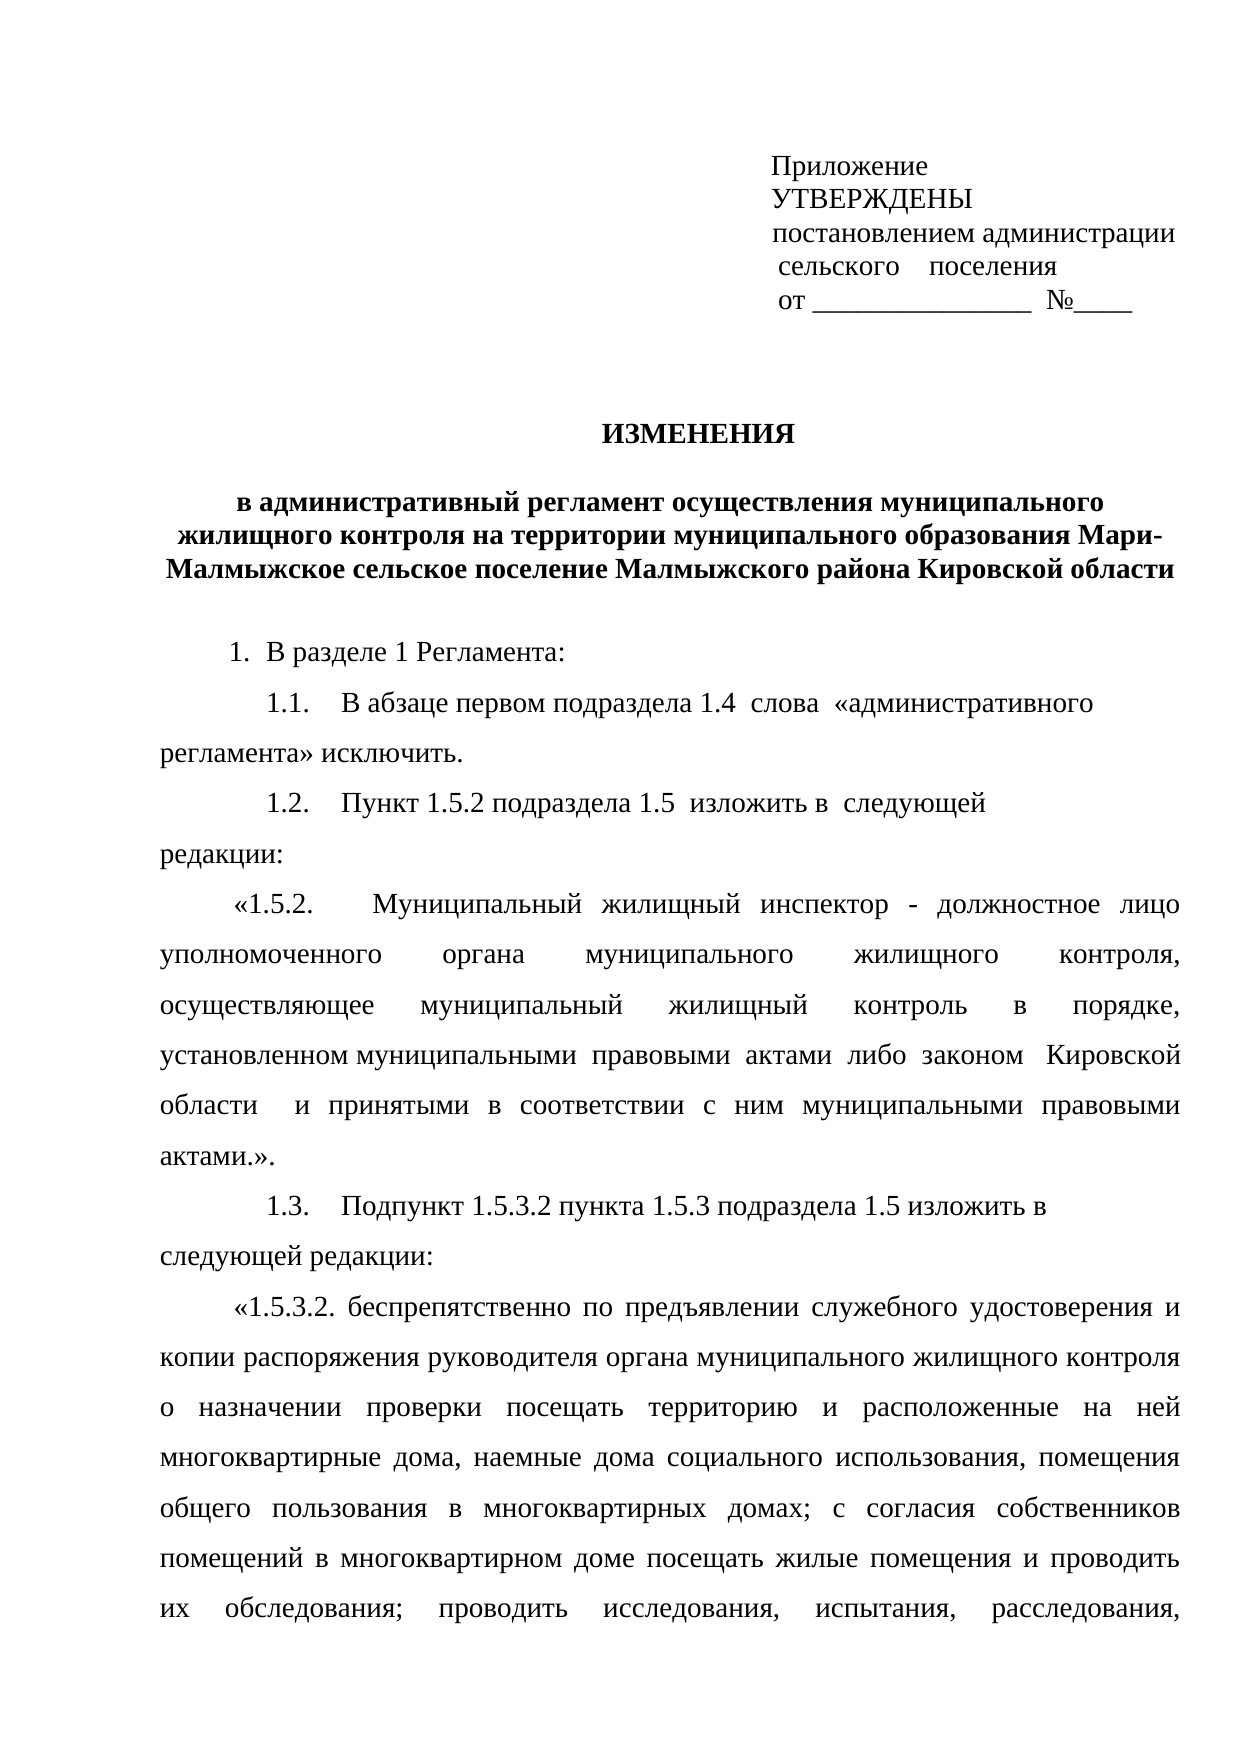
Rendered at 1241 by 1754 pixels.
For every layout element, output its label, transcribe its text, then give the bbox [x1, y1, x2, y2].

text сельского поселения [159, 248, 1181, 282]
list Пункт 1.5.2 подраздела 1.5 изложить в следующей [266, 786, 1179, 819]
text в административный регламент осуществления муниципального жилищного контроля на территории муниципального образования Мари-Малмыжское сельское поселение Малмыжского района Кировской области [159, 484, 1181, 584]
text редакции: [159, 836, 1179, 869]
text следующей редакции: [159, 1238, 1181, 1272]
list В абзаце первом подраздела 1.4 слова «административного [266, 685, 1179, 718]
text УТВЕРЖДЕНЫ [676, 181, 1181, 215]
text от _______________ №____ [159, 282, 1181, 315]
text ИЗМЕНЕНИЯ [159, 417, 1181, 450]
list В разделе 1 Регламента: [228, 634, 1179, 668]
text «1.5.2. Муниципальный жилищный инспектор - должностное лицо уполномоченного органа муниципального жилищного контроля, осуществляющее муниципальный жилищный контроль в порядке, установленном муниципальными правовыми актами либо законом Кировской области и принятыми в соответствии с ним муниципальными правовыми актами.». [159, 886, 1181, 1171]
list Подпункт 1.5.3.2 пункта 1.5.3 подраздела 1.5 изложить в [266, 1188, 1181, 1222]
text регламента» исключить. [159, 735, 1179, 769]
text постановлением администрации [159, 215, 1181, 248]
text Приложение [676, 148, 1181, 181]
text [159, 1289, 1181, 1624]
